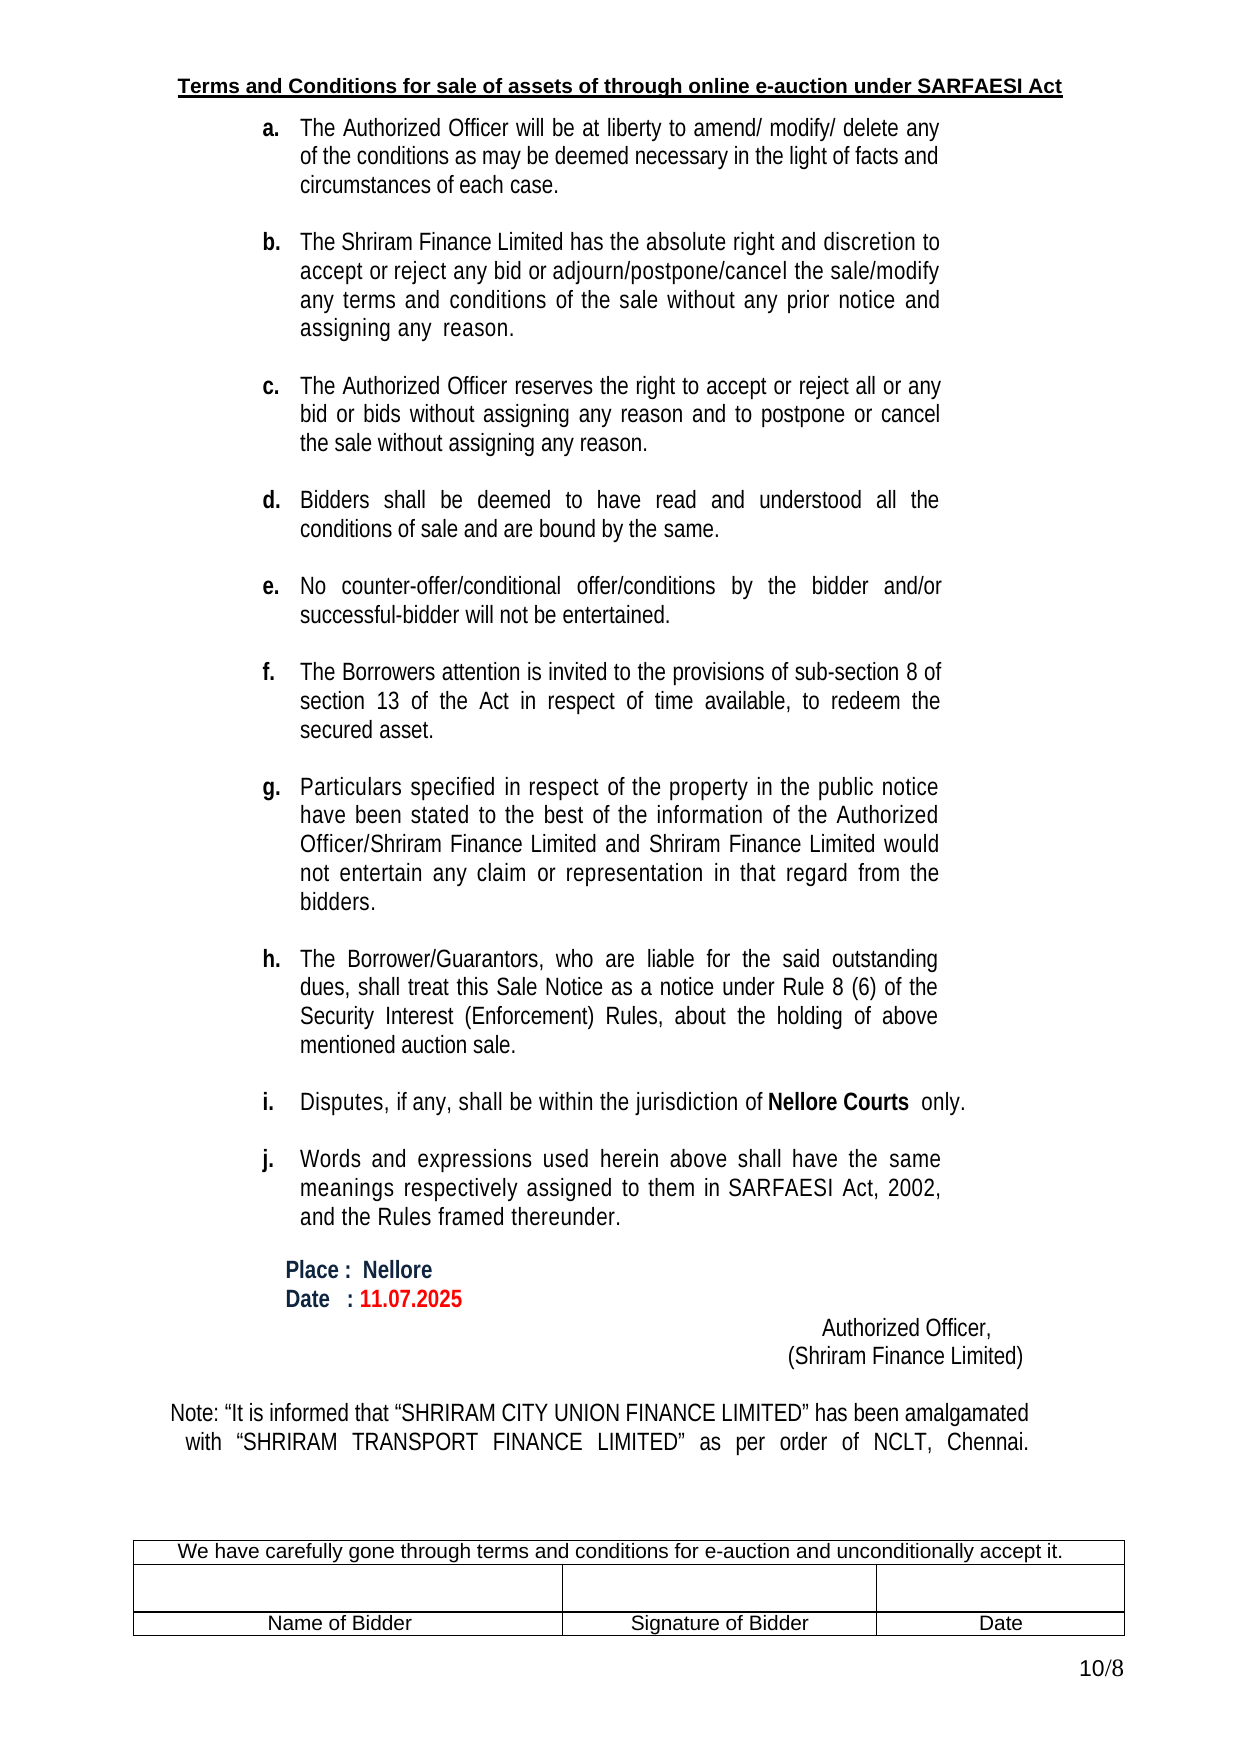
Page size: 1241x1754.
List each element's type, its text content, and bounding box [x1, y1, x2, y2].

text Place : Nellore [210, 1255, 1031, 1284]
text (Shriram Finance Limited) [60, 1341, 1031, 1370]
list Words and expressions used herein above shall have the same meanings respectively assigned to them in SARFAESI Act, 2002, and the Rules framed thereunder. [262, 1144, 941, 1230]
list Disputes, if any, shall be within the jurisdiction of Nellore Courts only. [262, 1087, 1031, 1116]
list The Authorized Officer will be at liberty to amend/ modify/ delete any of the conditions as may be deemed necessary in the light of facts and circumstances of each case. [262, 112, 941, 198]
list The Borrower/Guarantors, who are liable for the said outstanding dues, shall treat this Sale Notice as a notice under Rule 8 (6) of the Security Interest (Enforcement) Rules, about the holding of above mentioned auction sale. [262, 944, 939, 1058]
list The Authorized Officer reserves the right to accept or reject all or any bid or bids without assigning any reason and to postpone or cancel the sale without assigning any reason. [262, 371, 941, 457]
text Authorized Officer, [60, 1312, 1031, 1341]
list Particulars specified in respect of the property in the public notice have been stated to the best of the information of the Authorized Officer/Shriram Finance Limited and Shriram Finance Limited would not entertain any claim or representation in that regard from the bidders. [262, 772, 939, 915]
text Date : 11.07.2025 [210, 1284, 1031, 1312]
list The Shriram Finance Limited has the absolute right and discretion to accept or reject any bid or adjourn/postpone/cancel the sale/modify any terms and conditions of the sale without any prior notice and assigning any reason. [262, 227, 940, 342]
list Bidders shall be deemed to have read and understood all the conditions of sale and are bound by the same. [262, 485, 941, 543]
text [60, 1398, 1031, 1456]
list No counter-offer/conditional offer/conditions by the bidder and/or successful-bidder will not be entertained. [262, 571, 942, 629]
list The Borrowers attention is invited to the provisions of sub-section 8 of section 13 of the Act in respect of time available, to redeem the secured asset. [262, 657, 942, 743]
